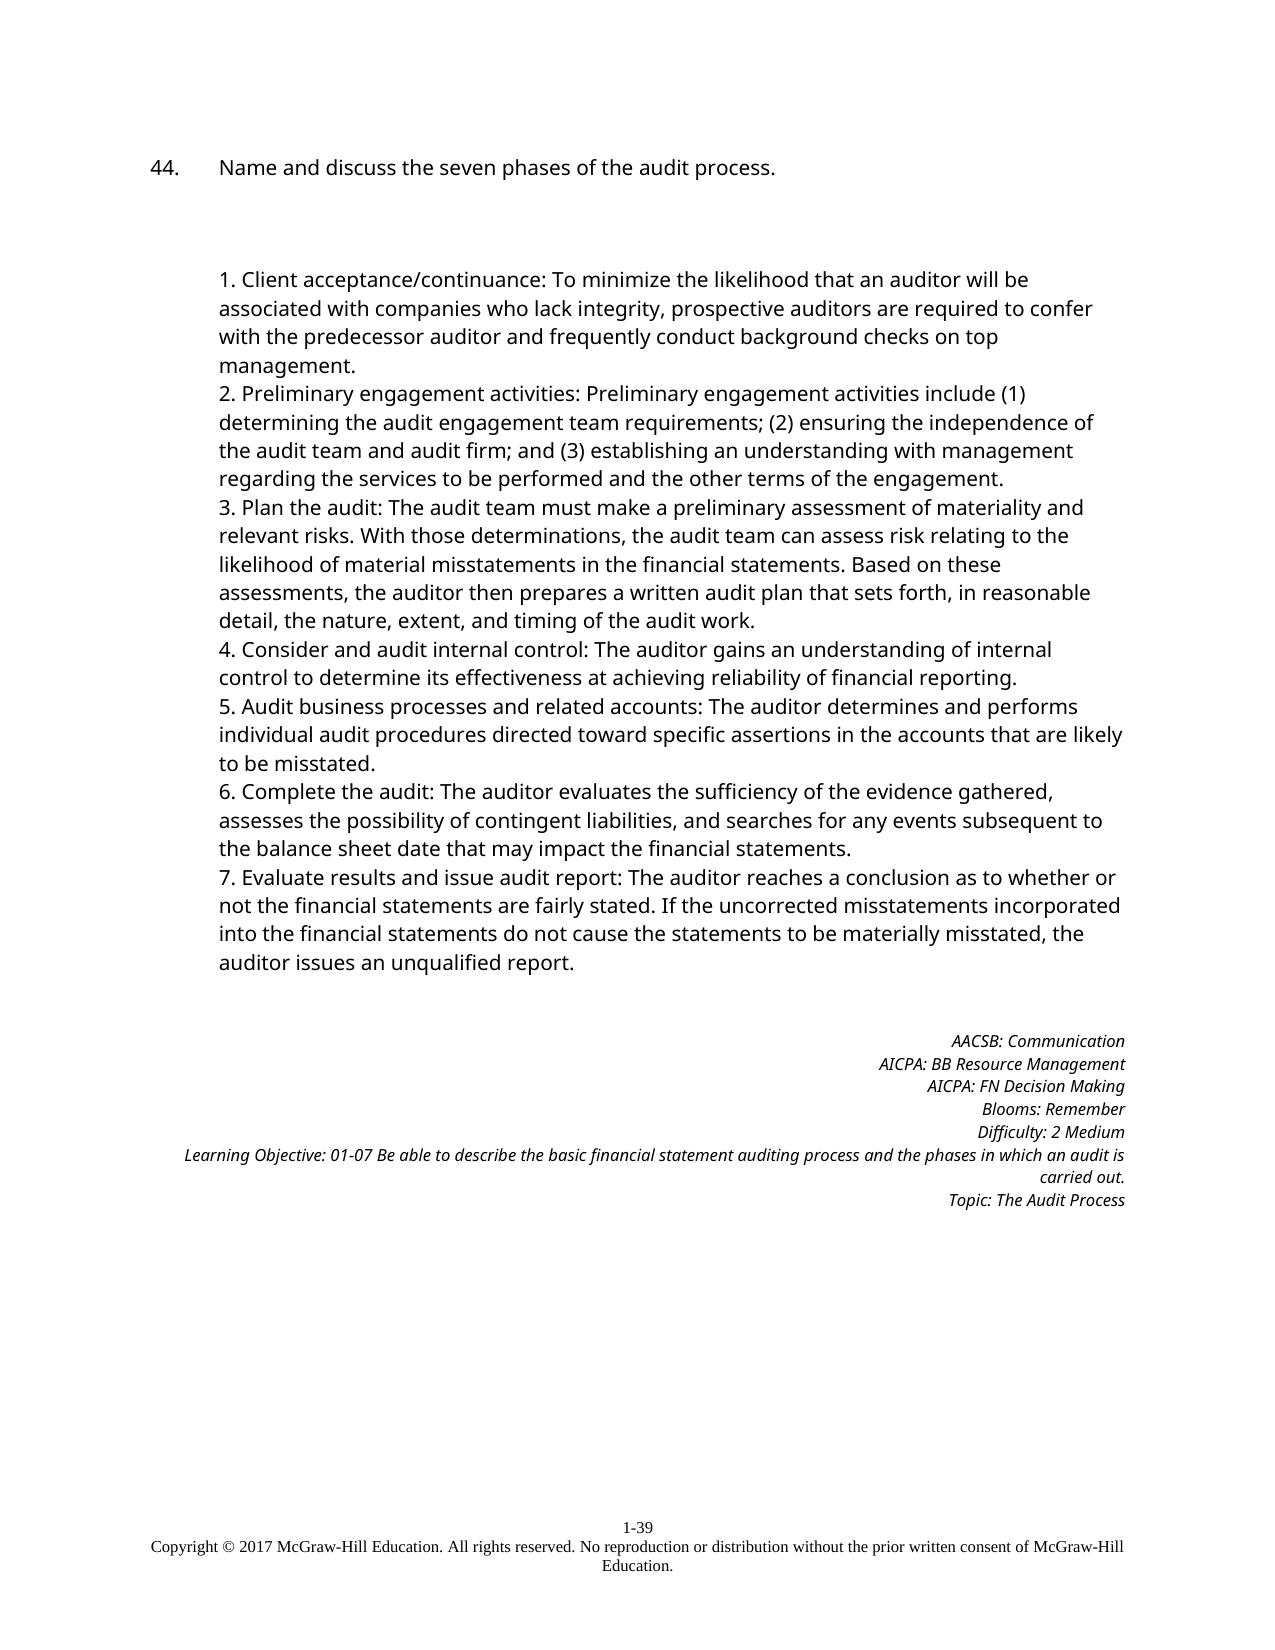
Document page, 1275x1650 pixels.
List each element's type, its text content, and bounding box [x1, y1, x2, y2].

table_header 44. [150, 153, 218, 1004]
table_header Name and discuss the seven phases of the audit process. 1. Client acceptance/continuance: To minimize the likelihood that an auditor will be associated with companies who lack integrity, prospective auditors are required to confer with the predecessor auditor and frequently conduct background checks on top management. 2. Preliminary engagement activities: Preliminary engagement activities include (1) determining the audit engagement team requirements; (2) ensuring the independence of the audit team and audit firm; and (3) establishing an understanding with management regarding the services to be performed and the other terms of the engagement. 3. Plan the audit: The audit team must make a preliminary assessment of materiality and relevant risks. With those determinations, the audit team can assess risk relating to the likelihood of material misstatements in the financial statements. Based on these assessments, the auditor then prepares a written audit plan that sets forth, in reasonable detail, the nature, extent, and timing of the audit work. 4. Consider and audit internal control: The auditor gains an understanding of internal control to determine its effectiveness at achieving reliability of financial reporting. 5. Audit business processes and related accounts: The auditor determines and performs individual audit procedures directed toward specific assertions in the accounts that are likely to be misstated. 6. Complete the audit: The auditor evaluates the sufficiency of the evidence gathered, assesses the possibility of contingent liabilities, and searches for any events subsequent to the balance sheet date that may impact the financial statements. 7. Evaluate results and issue audit report: The auditor reaches a conclusion as to whether or not the financial statements are fairly stated. If the uncorrected misstatements incorporated into the financial statements do not cause the statements to be materially misstated, the auditor issues an unqualified report. [219, 153, 1125, 1004]
table_header AACSB: Communication AICPA: BB Resource Management AICPA: FN Decision Making Blooms: Remember Difficulty: 2 Medium Learning Objective: 01-07 Be able to describe the basic financial statement auditing process and the phases in which an audit is carried out. Topic: The Audit Process [150, 1030, 1125, 1239]
